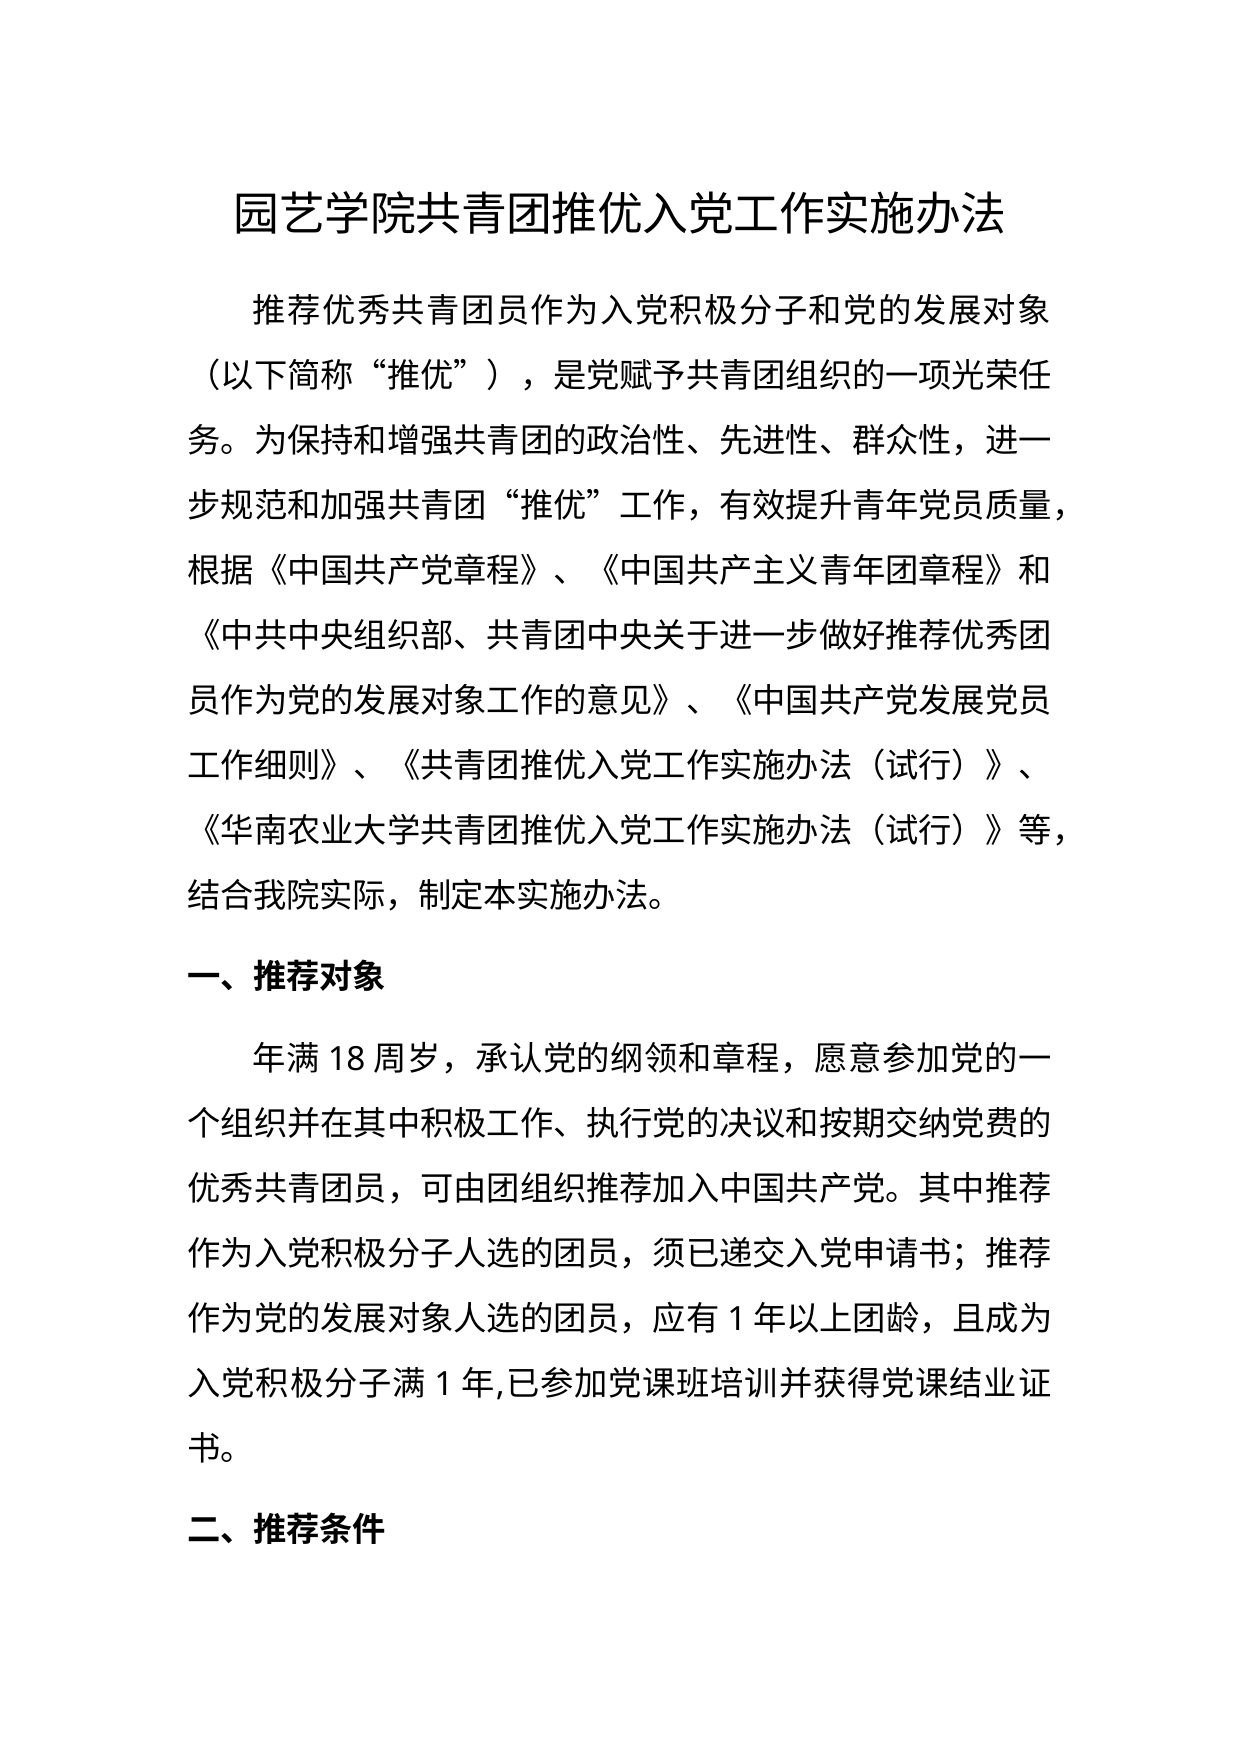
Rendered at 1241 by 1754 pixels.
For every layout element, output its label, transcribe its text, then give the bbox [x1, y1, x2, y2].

text 年满18周岁，承认党的纲领和章程，愿意参加党的一个组织并在其中积极工作、执行党的决议和按期交纳党费的优秀共青团员，可由团组织推荐加入中国共产党。其中推荐作为入党积极分子人选的团员，须已递交入党申请书；推荐作为党的发展对象人选的团员，应有1年以上团龄，且成为入党积极分子满1年,已参加党课班培训并获得党课结业证书。 [187, 1023, 1053, 1478]
text 一、推荐对象 [187, 942, 1053, 1007]
text 园艺学院共青团推优入党工作实施办法 [187, 162, 1053, 259]
text 二、推荐条件 [187, 1494, 1053, 1559]
text 推荐优秀共青团员作为入党积极分子和党的发展对象（以下简称“推优”），是党赋予共青团组织的一项光荣任务。为保持和增强共青团的政治性、先进性、群众性，进一步规范和加强共青团“推优”工作，有效提升青年党员质量，根据《中国共产党章程》、《中国共产主义青年团章程》和《中共中央组织部、共青团中央关于进一步做好推荐优秀团员作为党的发展对象工作的意见》、《中国共产党发展党员工作细则》、《共青团推优入党工作实施办法（试行）》、《华南农业大学共青团推优入党工作实施办法（试行）》等，结合我院实际，制定本实施办法。 [187, 276, 1053, 926]
